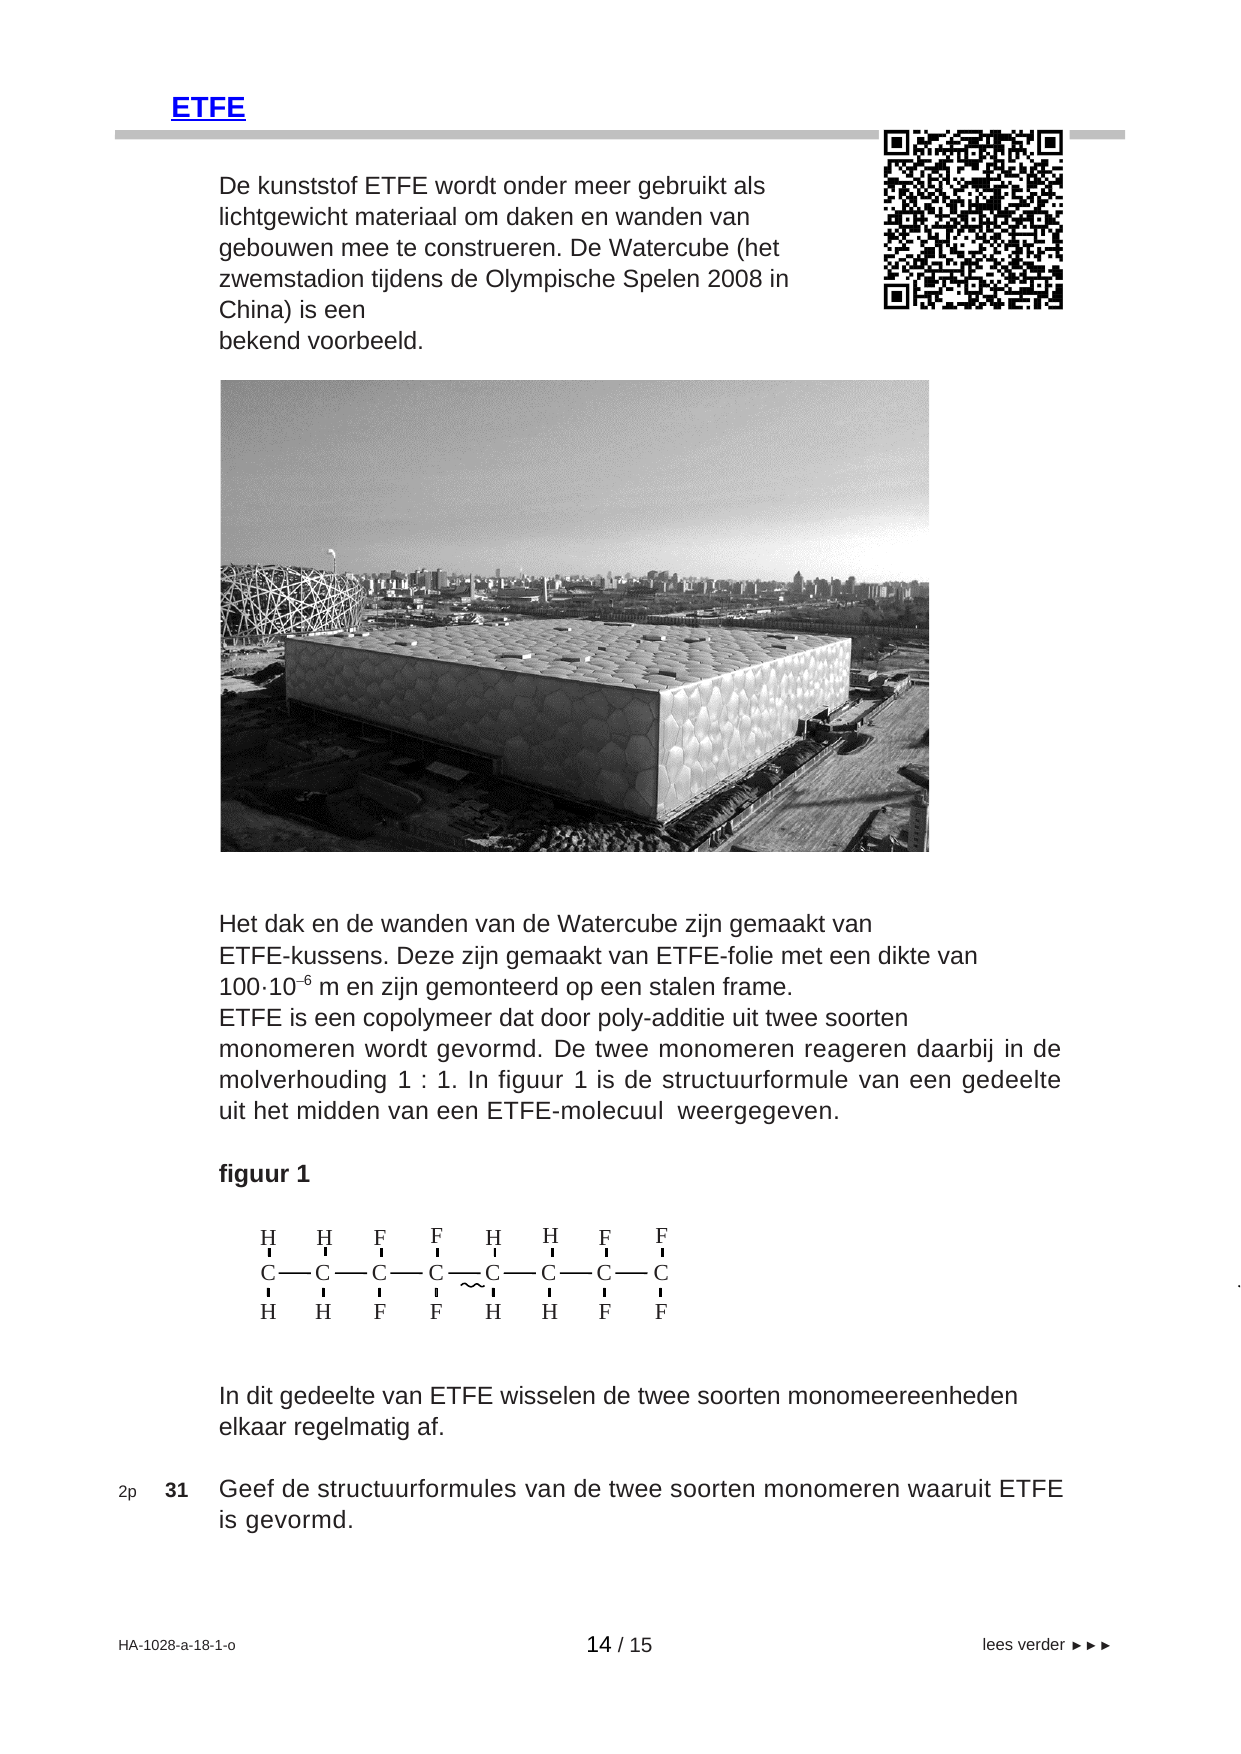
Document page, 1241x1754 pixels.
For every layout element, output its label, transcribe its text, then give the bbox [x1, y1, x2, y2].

text ETFE-kussens. Deze zijn gemaakt van ETFE-folie met een dikte van 100·10–6 m en zijn gemonteerd op een stalen frame. [218, 941, 1051, 1001]
subtitle figuur 1 [218, 1159, 1240, 1187]
text monomeren wordt gevormd. De twee monomeren reageren daarbij in de molverhouding 1 : 1. In figuur 1 is de structuurformule van een gedeelte uit het midden van een ETFE-molecuul weergegeven. [218, 1034, 1061, 1125]
text De kunststof ETFE wordt onder meer gebruikt als lichtgewicht materiaal om daken en wanden van gebouwen mee te construeren. De Watercube (het zwemstadion tijdens de Olympische Spelen 2008 in China) is een [218, 171, 1076, 324]
text H H F F H H F F [260, 1222, 1240, 1250]
text ETFE is een copolymeer dat door poly-additie uit twee soorten [218, 1003, 1240, 1032]
picture [878, 127, 1070, 312]
text H H F F H H F F [260, 1285, 1240, 1324]
subtitle ETFE [171, 90, 1240, 124]
text C C C C C C C C [260, 1259, 1240, 1285]
text Het dak en de wanden van de Watercube zijn gemaakt van [218, 909, 1240, 938]
text In dit gedeelte van ETFE wisselen de twee soorten monomeereenheden elkaar regelmatig af. [218, 1381, 1051, 1441]
text 2p 31 Geef de structuurformules van de twee soorten monomeren waaruit ETFE is gevormd. [118, 1474, 1076, 1534]
text bekend voorbeeld. [218, 327, 1240, 355]
picture [220, 380, 930, 852]
